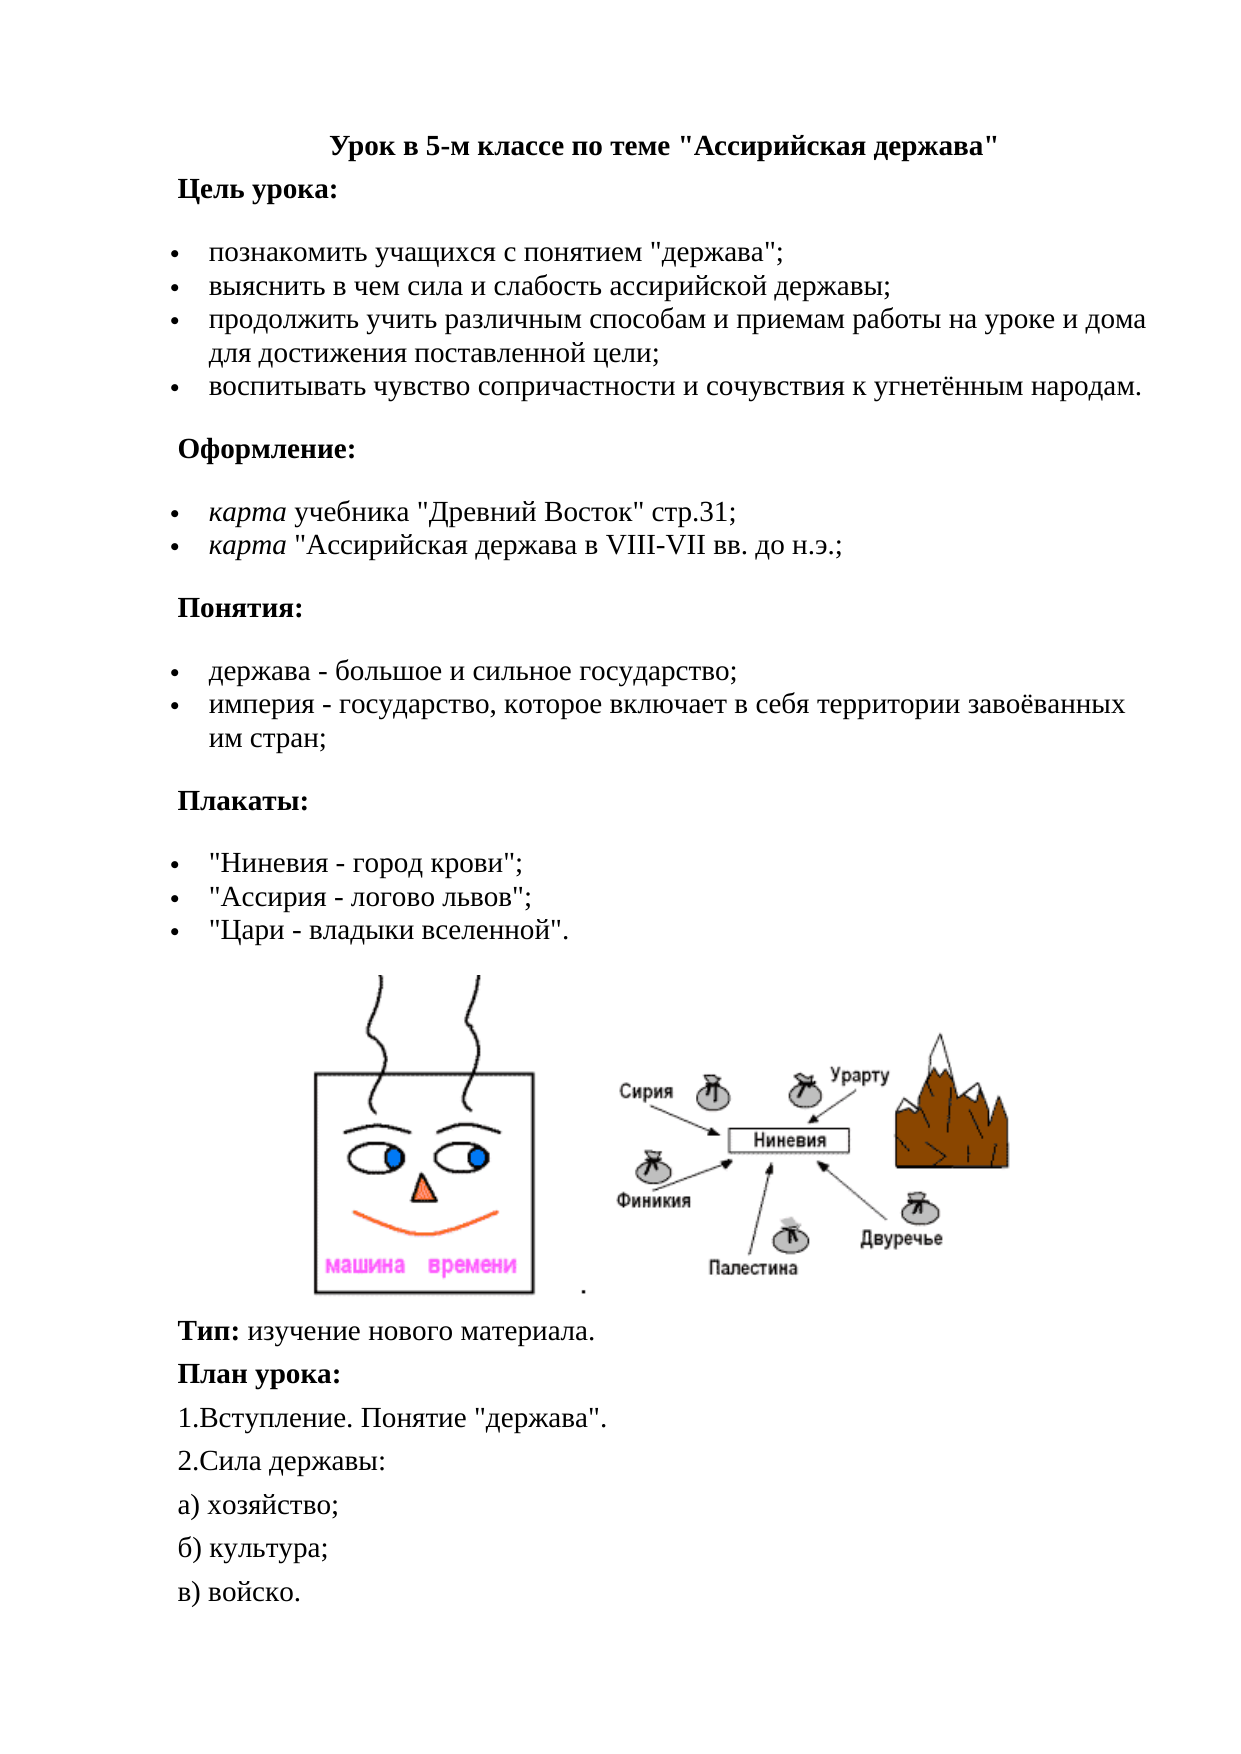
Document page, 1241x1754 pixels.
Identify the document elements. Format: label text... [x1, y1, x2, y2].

text 1.Вступление. Понятие "держава". [177, 1400, 1152, 1433]
list выяснить в чем сила и слабость ассирийской державы; [171, 268, 1152, 301]
text Плакаты: [177, 783, 1152, 816]
text План урока: [177, 1356, 1152, 1390]
text Цель урока: [177, 172, 1152, 205]
text а) хозяйство; [177, 1487, 1152, 1520]
text Понятия: [177, 590, 1152, 624]
list "Ниневия - город крови"; [171, 845, 1152, 879]
list империя - государство, которое включает в себя территории завоёванных им стран; [171, 686, 1152, 753]
picture [305, 975, 1024, 1303]
text в) войско. [177, 1574, 1152, 1607]
text Оформление: [177, 431, 1152, 465]
list держава - большое и сильное государство; [171, 653, 1152, 686]
list "Ассирия - логово львов"; [171, 879, 1152, 912]
list карта учебника "Древний Восток" стр.31; [171, 494, 1152, 527]
text б) культура; [177, 1530, 1152, 1564]
list продолжить учить различным способам и приемам работы на уроке и дома для достижения поставленной цели; [171, 301, 1152, 368]
list познакомить учащихся с понятием "держава"; [171, 234, 1152, 268]
list карта "Ассирийская держава в VIII-VII вв. до н.э.; [171, 527, 1152, 561]
text 2.Сила державы: [177, 1443, 1152, 1477]
text Урок в 5-м классе по теме "Ассирийская держава" [177, 128, 1152, 162]
list "Цари - владыки вселенной". [171, 912, 1152, 946]
text Тип: изучение нового материала. [177, 1313, 1152, 1346]
list воспитывать чувство сопричастности и сочувствия к угнетённым народам. [171, 368, 1152, 402]
